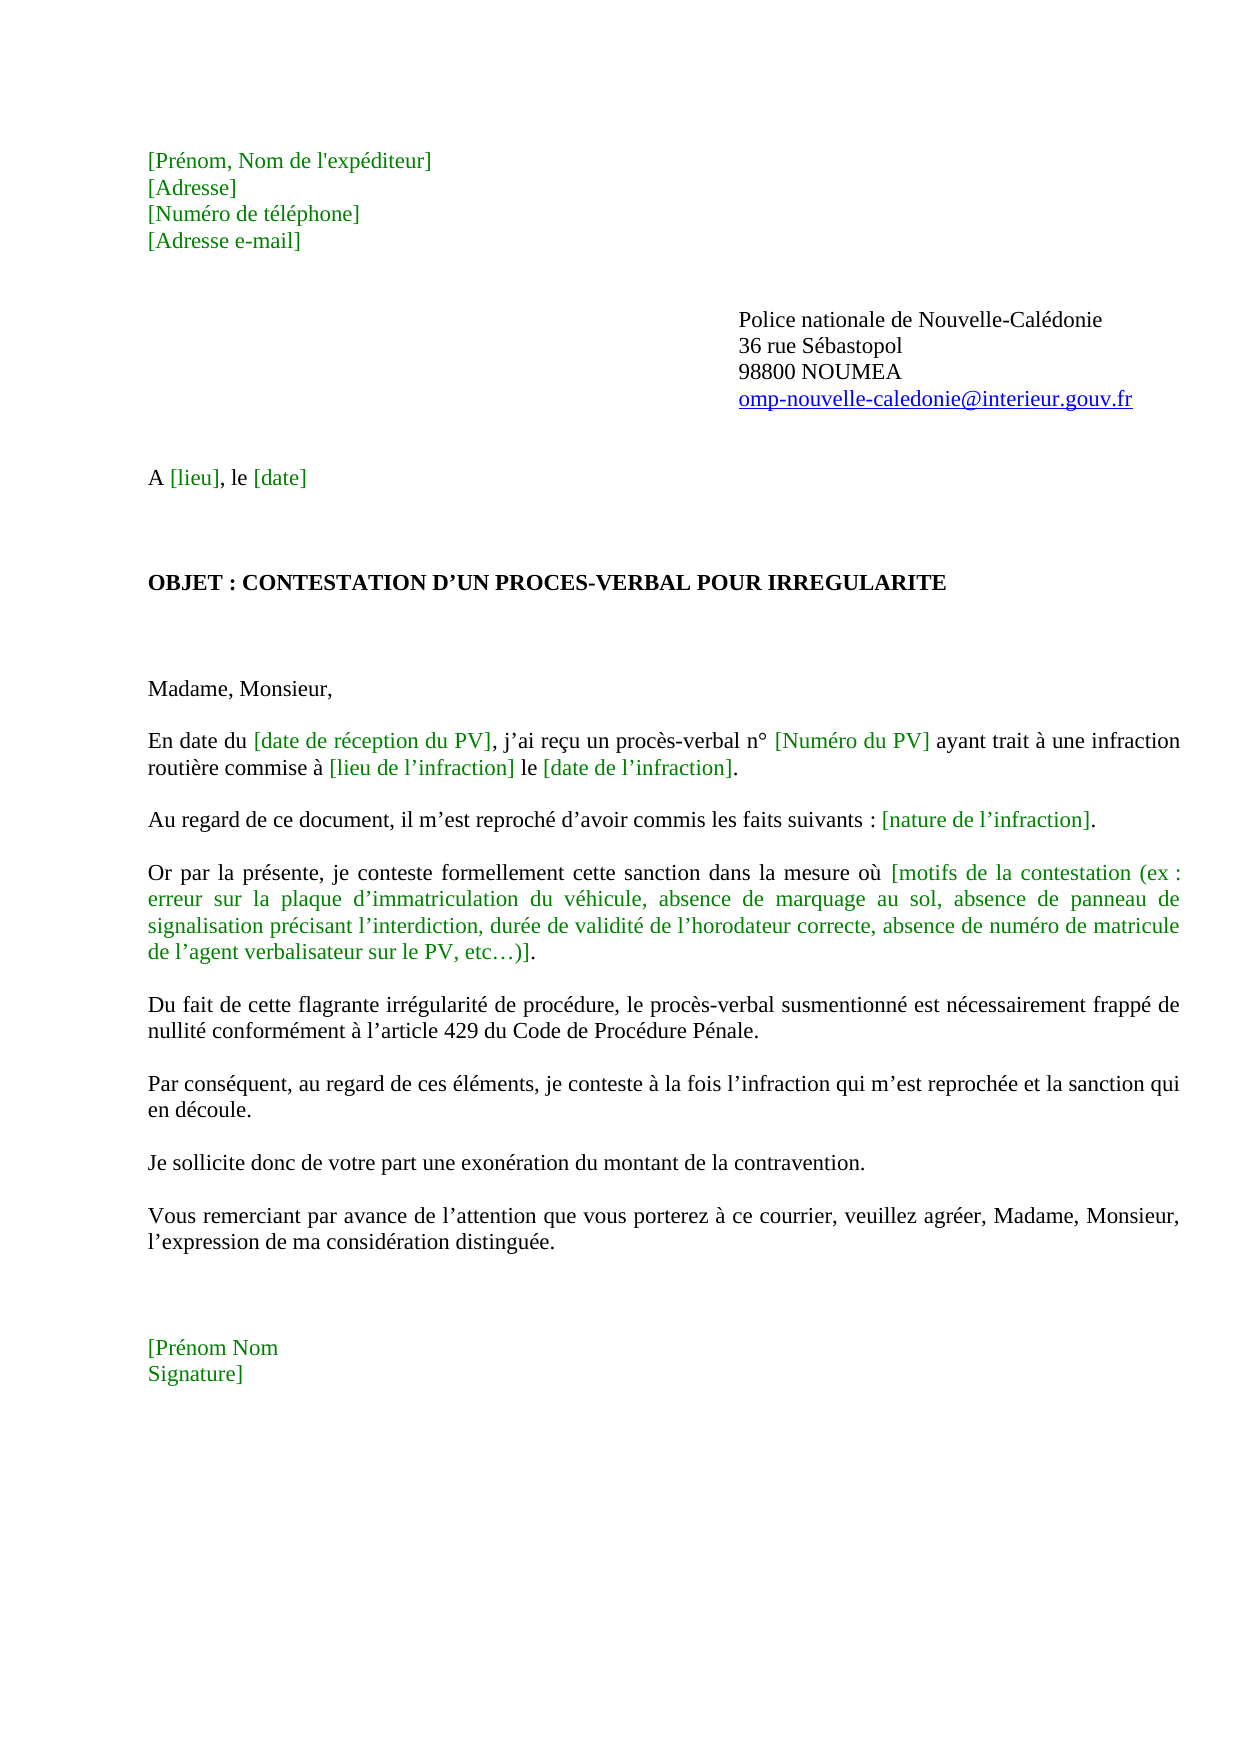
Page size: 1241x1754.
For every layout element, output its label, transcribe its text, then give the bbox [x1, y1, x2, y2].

text Madame, Monsieur, [148, 675, 1181, 701]
text omp-nouvelle-caledonie@interieur.gouv.fr [148, 385, 1181, 411]
text Je sollicite donc de votre part une exonération du montant de la contravention. [148, 1149, 1181, 1175]
text Du fait de cette flagrante irrégularité de procédure, le procès-verbal susmentionné est nécessairement frappé de nullité conformément à l’article 429 du Code de Procédure Pénale. [148, 991, 1181, 1044]
text Police nationale de Nouvelle-Calédonie [148, 306, 1181, 332]
text [Numéro de téléphone] [148, 200, 1181, 227]
text [Adresse] [148, 174, 1181, 200]
text A [lieu], le [date] [148, 464, 1181, 490]
text En date du [date de réception du PV], j’ai reçu un procès-verbal n° [Numéro du PV] ayant trait à une infraction routière commise à [lieu de l’infraction] le [date de l’infraction]. [148, 727, 1181, 780]
text 36 rue Sébastopol [148, 332, 1181, 358]
text [Prénom, Nom de l'expéditeur] [148, 148, 1181, 174]
text Signature] [148, 1360, 1181, 1386]
text Vous remerciant par avance de l’attention que vous porterez à ce courrier, veuillez agréer, Madame, Monsieur, l’expression de ma considération distinguée. [148, 1202, 1181, 1254]
text [Prénom Nom [148, 1333, 1181, 1360]
text Au regard de ce document, il m’est reproché d’avoir commis les faits suivants : [nature de l’infraction]. [148, 806, 1181, 833]
text Par conséquent, au regard de ces éléments, je conteste à la fois l’infraction qui m’est reprochée et la sanction qui en découle. [148, 1070, 1181, 1123]
text 98800 NOUMEA [148, 358, 1181, 385]
text OBJET : CONTESTATION D’UN PROCES-VERBAL POUR IRREGULARITE [148, 569, 1181, 596]
text [Adresse e-mail] [148, 227, 1181, 253]
text Or par la présente, je conteste formellement cette sanction dans la mesure où [motifs de la contestation (ex : erreur sur la plaque d’immatriculation du véhicule, absence de marquage au sol, absence de panneau de signalisation précisant l’interdiction, durée de validité de l’horodateur correcte, absence de numéro de matricule de l’agent verbalisateur sur le PV, etc…)]. [148, 859, 1181, 964]
